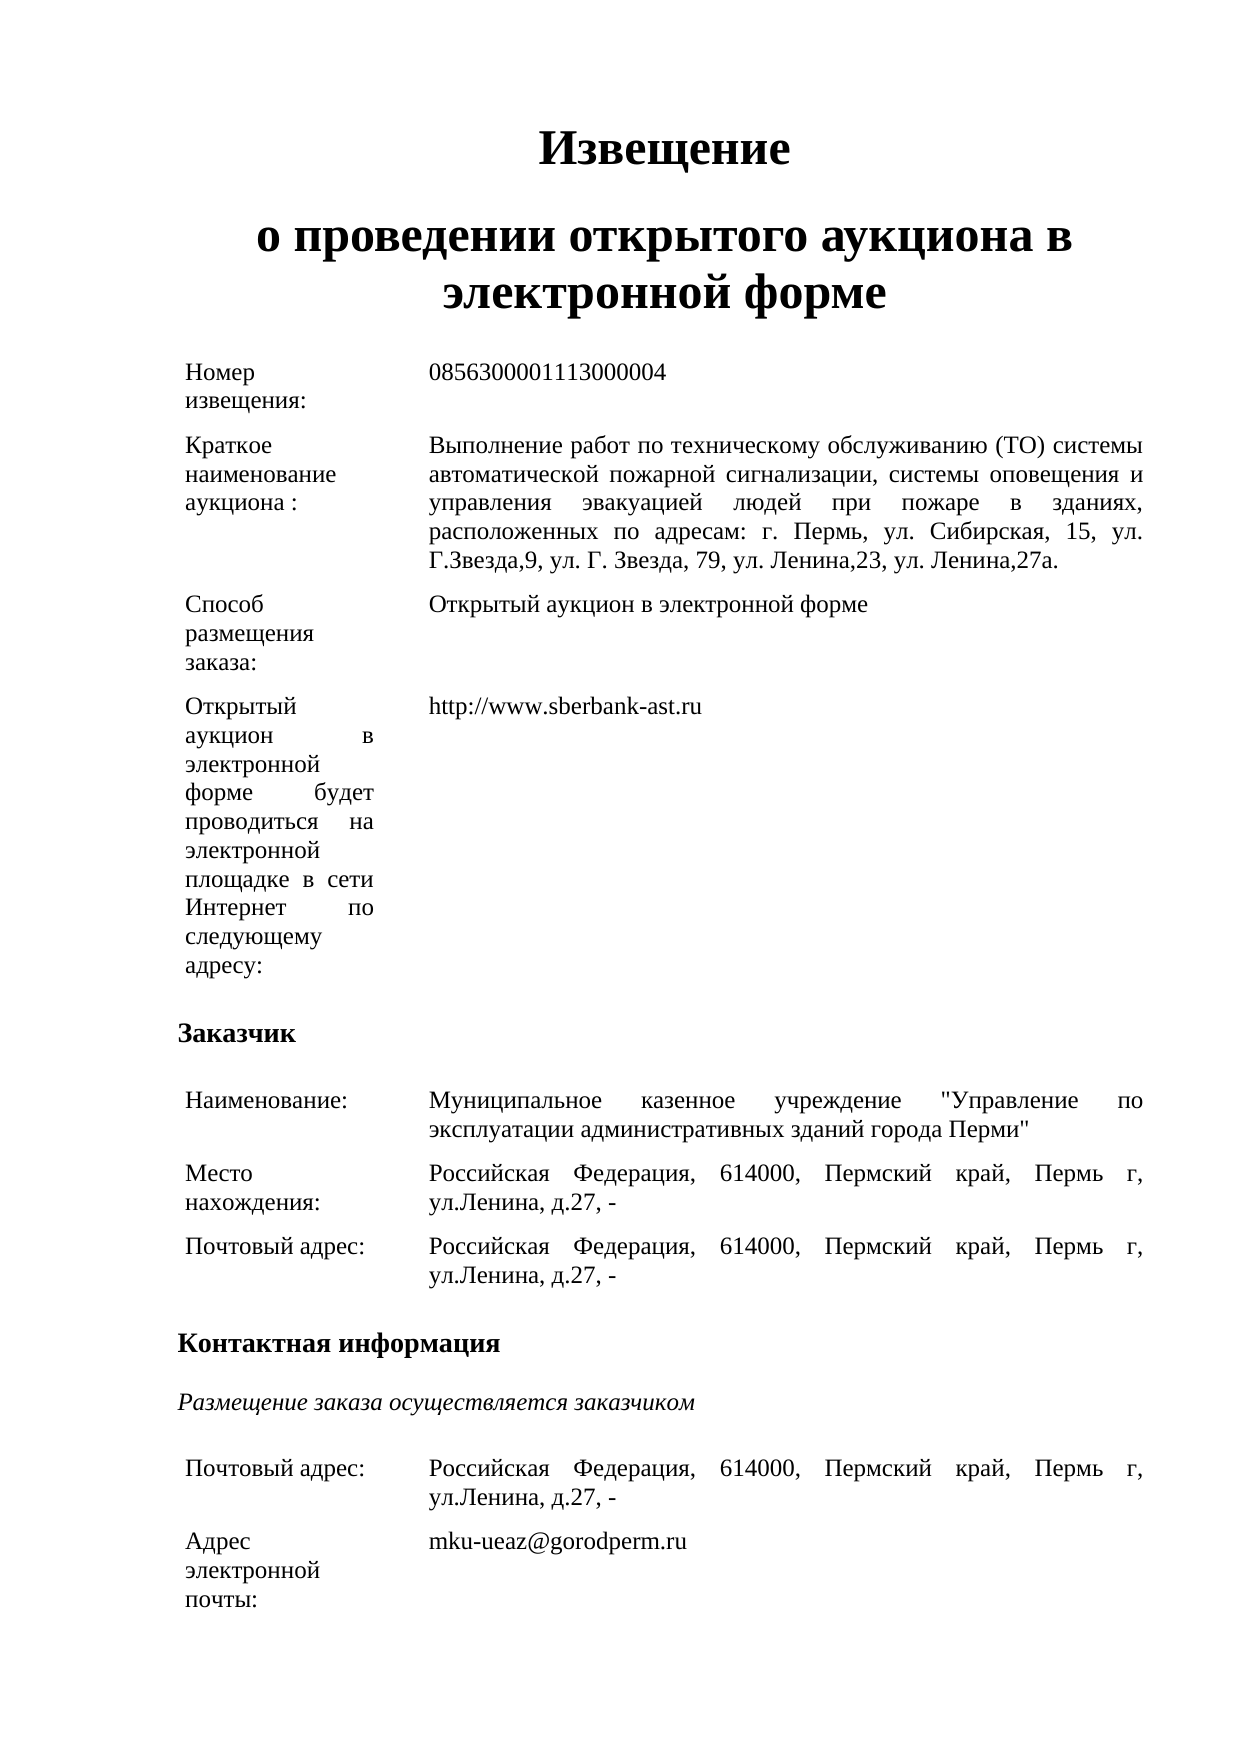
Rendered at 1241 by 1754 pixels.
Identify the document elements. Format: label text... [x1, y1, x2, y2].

table_header Номер извещения: [177, 349, 421, 422]
table_header Российская Федерация, 614000, Пермский край, Пермь г, ул.Ленина, д.27, - [421, 1445, 1152, 1518]
table_cell Открытый аукцион в электронной форме [421, 581, 1152, 683]
table_cell Способ размещения заказа: [177, 581, 421, 683]
table_cell mku-ueaz@gorodperm.ru [421, 1518, 1152, 1620]
table_cell Выполнение работ по техническому обслуживанию (ТО) системы автоматической пожарной сигнализации, системы оповещения и управления эвакуацией людей при пожаре в зданиях, расположенных по адресам: г. Пермь, ул. Сибирская, 15, ул. Г.Звезда,9, ул. Г. Звезда, 79, ул. Ленина,23, ул. Ленина,27а. [421, 422, 1152, 581]
table_cell Открытый аукцион в электронной форме будет проводиться на электронной площадке в сети Интернет по следующему адресу: [177, 683, 421, 986]
table_cell Адрес электронной почты: [177, 1518, 421, 1620]
text Размещение заказа осуществляется заказчиком [177, 1387, 1152, 1416]
text Заказчик [177, 1016, 1152, 1048]
table_cell Почтовый адрес: [177, 1224, 421, 1297]
table_header Почтовый адрес: [177, 1445, 421, 1518]
text Контактная информация [177, 1326, 1152, 1358]
text о проведении открытого аукциона в электронной форме [177, 205, 1152, 320]
table_cell Российская Федерация, 614000, Пермский край, Пермь г, ул.Ленина, д.27, - [421, 1224, 1152, 1297]
table_cell http://www.sberbank-ast.ru [421, 683, 1152, 986]
table_header Наименование: [177, 1077, 421, 1150]
table_header Муниципальное казенное учреждение "Управление по эксплуатации административных зданий города Перми" [421, 1077, 1152, 1150]
table_cell Место нахождения: [177, 1150, 421, 1223]
table_cell Краткое наименование аукциона : [177, 422, 421, 581]
text Извещение [177, 118, 1152, 176]
table_cell Российская Федерация, 614000, Пермский край, Пермь г, ул.Ленина, д.27, - [421, 1150, 1152, 1223]
table_header 0856300001113000004 [421, 349, 1152, 422]
